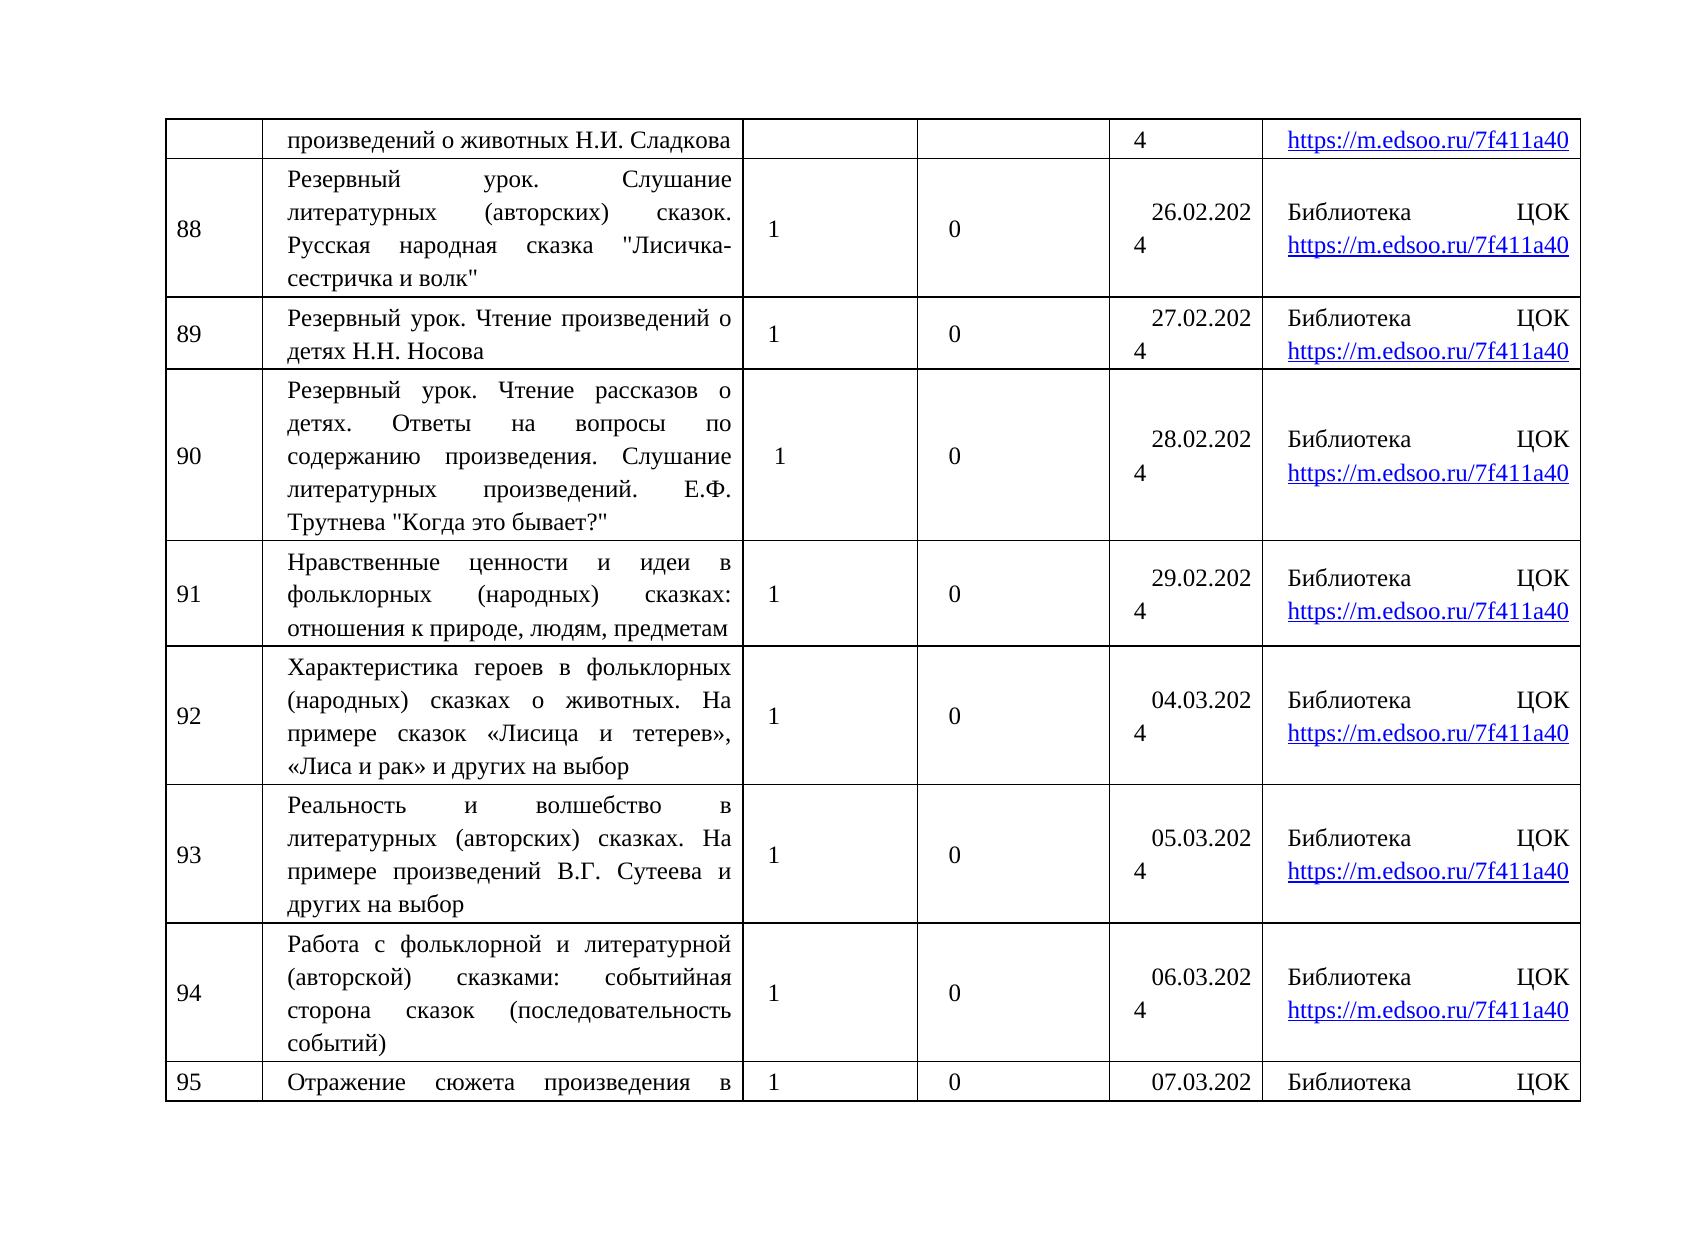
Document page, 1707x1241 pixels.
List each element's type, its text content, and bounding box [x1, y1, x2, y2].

table_cell 05.03.2024 [1110, 785, 1262, 922]
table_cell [1263, 159, 1580, 296]
table_cell 0 [918, 647, 1109, 784]
table_cell Работа с фольклорной и литературной (авторской) сказками: событийная сторона сказок (последовательность событий) [263, 924, 742, 1061]
table_cell Библиотека ЦОК https://m.edsoo.ru/7f411a40 [1263, 785, 1580, 922]
table_cell 88 [167, 159, 262, 296]
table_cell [1263, 924, 1580, 1061]
table_cell 93 [167, 785, 262, 922]
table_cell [1263, 1062, 1580, 1100]
table_cell 89 [167, 298, 262, 368]
table_cell 07.03.2024 [1110, 1062, 1262, 1100]
table_cell 15.02.2024 [1110, 120, 1262, 157]
table_cell Резервный урок. Чтение произведений о детях Н.Н. Носова [263, 298, 742, 368]
table_cell Характеристика героев в фольклорных (народных) сказках о животных. На примере сказок «Лисица и тетерев», «Лиса и рак» и других на выбор [263, 647, 742, 784]
table_cell 1 [744, 370, 917, 540]
table_cell 0 [918, 159, 1109, 296]
table_cell Библиотека ЦОК https://m.edsoo.ru/7f411a40 [1263, 370, 1580, 540]
table_cell Резервный урок. Слушание литературных (авторских) сказок. Русская народная сказка "Лисичка-сестричка и волк" [263, 159, 742, 296]
table_cell 0 [918, 541, 1109, 645]
table_cell 0 [918, 924, 1109, 1061]
table_cell 1 [744, 785, 917, 922]
table_cell 1 [744, 541, 917, 645]
table_cell 90 [167, 370, 262, 540]
table_cell 28.02.2024 [1110, 370, 1262, 540]
table_cell 87 [167, 120, 262, 157]
table_cell 0 [918, 298, 1109, 368]
table_cell 0 [918, 1062, 1109, 1100]
table_cell Реальность и волшебство в литературных (авторских) сказках. На примере произведений В.Г. Сутеева и других на выбор [263, 785, 742, 922]
table_cell 04.03.2024 [1110, 647, 1262, 784]
table_cell 92 [167, 647, 262, 784]
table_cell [263, 120, 742, 157]
table_cell Библиотека ЦОК https://m.edsoo.ru/7f411a40 [1263, 541, 1580, 645]
table_cell 06.03.2024 [1110, 924, 1262, 1061]
table_cell 0 [918, 785, 1109, 922]
table_cell 26.02.2024 [1110, 159, 1262, 296]
table_cell Резервный урок. Чтение рассказов о детях. Ответы на вопросы по содержанию произведения. Слушание литературных произведений. Е.Ф. Трутнева "Когда это бывает?" [263, 370, 742, 540]
table_cell 91 [167, 541, 262, 645]
table_cell 95 [167, 1062, 262, 1100]
table_cell 1 [744, 1062, 917, 1100]
table_cell Библиотека ЦОК https://m.edsoo.ru/7f411a40 [1263, 647, 1580, 784]
table_cell 0 [918, 370, 1109, 540]
table_cell 1 [744, 924, 917, 1061]
table_cell 94 [167, 924, 262, 1061]
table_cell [1263, 120, 1580, 157]
table_cell 0 [918, 120, 1109, 157]
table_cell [263, 1062, 742, 1100]
table_cell 29.02.2024 [1110, 541, 1262, 645]
table_cell 1 [744, 120, 917, 157]
table_cell 1 [744, 647, 917, 784]
table_cell Библиотека ЦОК https://m.edsoo.ru/7f411a40 [1263, 298, 1580, 368]
table_cell 27.02.2024 [1110, 298, 1262, 368]
table_cell 1 [744, 298, 917, 368]
table_cell Нравственные ценности и идеи в фольклорных (народных) сказках: отношения к природе, людям, предметам [263, 541, 742, 645]
table_cell 1 [744, 159, 917, 296]
